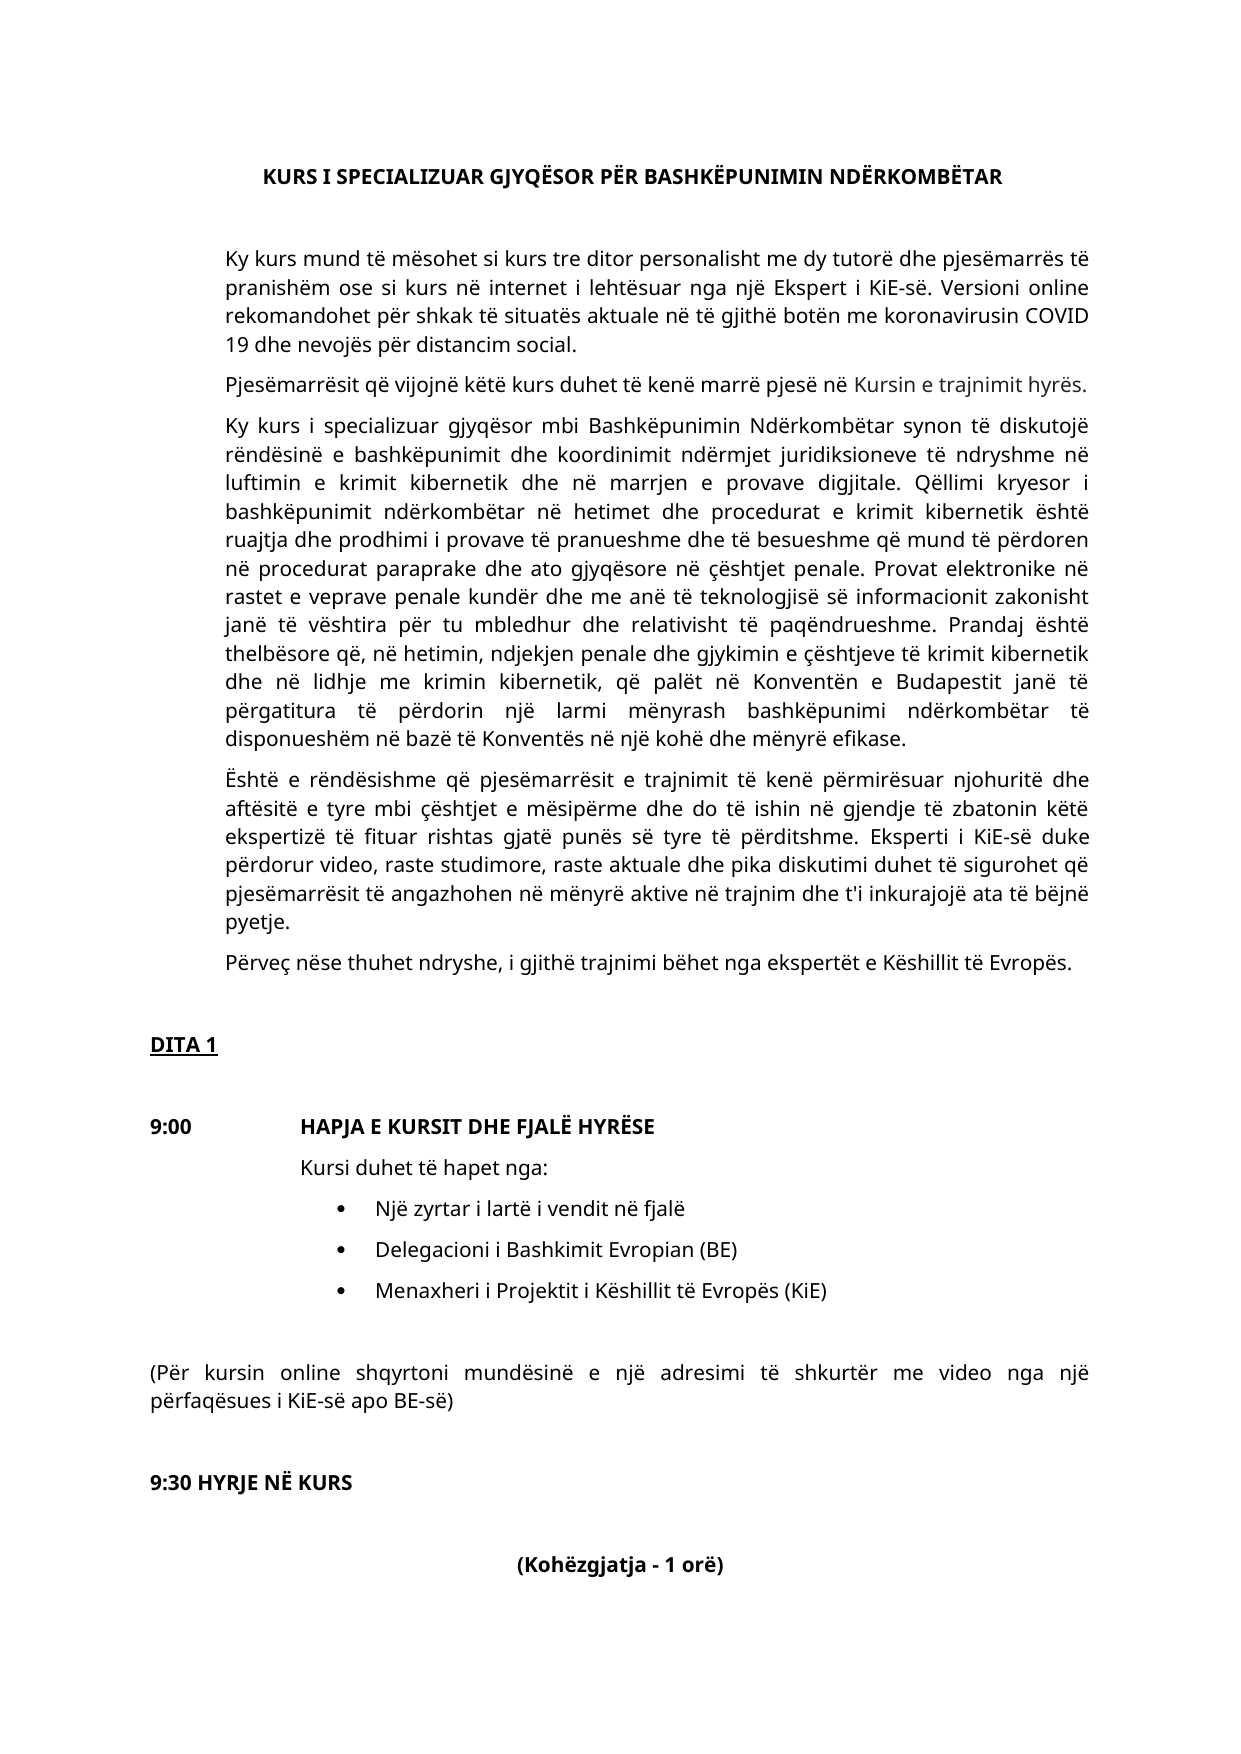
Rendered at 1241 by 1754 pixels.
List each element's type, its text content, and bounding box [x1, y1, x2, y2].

text 9:00 HAPJA E KURSIT DHE FJALË HYRËSE [150, 1112, 1090, 1141]
text Ky kurs i specializuar gjyqësor mbi Bashkëpunimin Ndërkombëtar synon të diskutojë rëndësinë e bashkëpunimit dhe koordinimit ndërmjet juridiksioneve të ndryshme në luftimin e krimit kibernetik dhe në marrjen e provave digjitale. Qëllimi kryesor i bashkëpunimit ndërkombëtar në hetimet dhe procedurat e krimit kibernetik është ruajtja dhe prodhimi i provave të pranueshme dhe të besueshme që mund të përdoren në procedurat paraprake dhe ato gjyqësore në çështjet penale. Provat elektronike në rastet e veprave penale kundër dhe me anë të teknologjisë së informacionit zakonisht janë të vështira për tu mbledhur dhe relativisht të paqëndrueshme. Prandaj është thelbësore që, në hetimin, ndjekjen penale dhe gjykimin e çështjeve të krimit kibernetik dhe në lidhje me krimin kibernetik, që palët në Konventën e Budapestit janë të përgatitura të përdorin një larmi mënyrash bashkëpunimi ndërkombëtar të disponueshëm në bazë të Konventës në një kohë dhe mënyrë efikase. [225, 412, 1090, 753]
text Ky kurs mund të mësohet si kurs tre ditor personalisht me dy tutorë dhe pjesëmarrës të pranishëm ose si kurs në internet i lehtësuar nga një Ekspert i KiE-së. Versioni online rekomandohet për shkak të situatës aktuale në të gjithë botën me koronavirusin COVID 19 dhe nevojës për distancim social. [225, 244, 1090, 358]
text (Kohëzgjatja - 1 orë) [150, 1550, 1090, 1578]
text 9:30 HYRJE NË KURS [150, 1468, 1090, 1497]
text Është e rëndësishme që pjesëmarrësit e trajnimit të kenë përmirësuar njohuritë dhe aftësitë e tyre mbi çështjet e mësipërme dhe do të ishin në gjendje të zbatonin këtë ekspertizë të fituar rishtas gjatë punës së tyre të përditshme. Eksperti i KiE-së duke përdorur video, raste studimore, raste aktuale dhe pika diskutimi duhet të sigurohet që pjesëmarrësit të angazhohen në mënyrë aktive në trajnim dhe t'i inkurajojë ata të bëjnë pyetje. [225, 765, 1090, 936]
text (Për kursin online shqyrtoni mundësinë e një adresimi të shkurtër me video nga një përfaqësues i KiE-së apo BE-së) [150, 1358, 1090, 1415]
text DITA 1 [150, 1030, 1090, 1059]
list Menaxheri i Projektit i Këshillit të Evropës (KiE) [337, 1276, 1090, 1304]
list Një zyrtar i lartë i vendit në fjalë [337, 1194, 1090, 1222]
text Kursi duhet të hapet nga: [150, 1153, 1090, 1182]
text Përveç nëse thuhet ndryshe, i gjithë trajnimi bëhet nga ekspertët e Këshillit të Evropës. [225, 948, 1090, 977]
text Pjesëmarrësit që vijojnë këtë kurs duhet të kenë marrë pjesë në Kursin e trajnimit hyrës. [225, 371, 854, 399]
list Delegacioni i Bashkimit Evropian (BE) [337, 1235, 1090, 1263]
list KURS I SPECIALIZUAR GJYQËSOR PËR BASHKËPUNIMIN NDËRKOMBËTAR [262, 162, 1090, 191]
